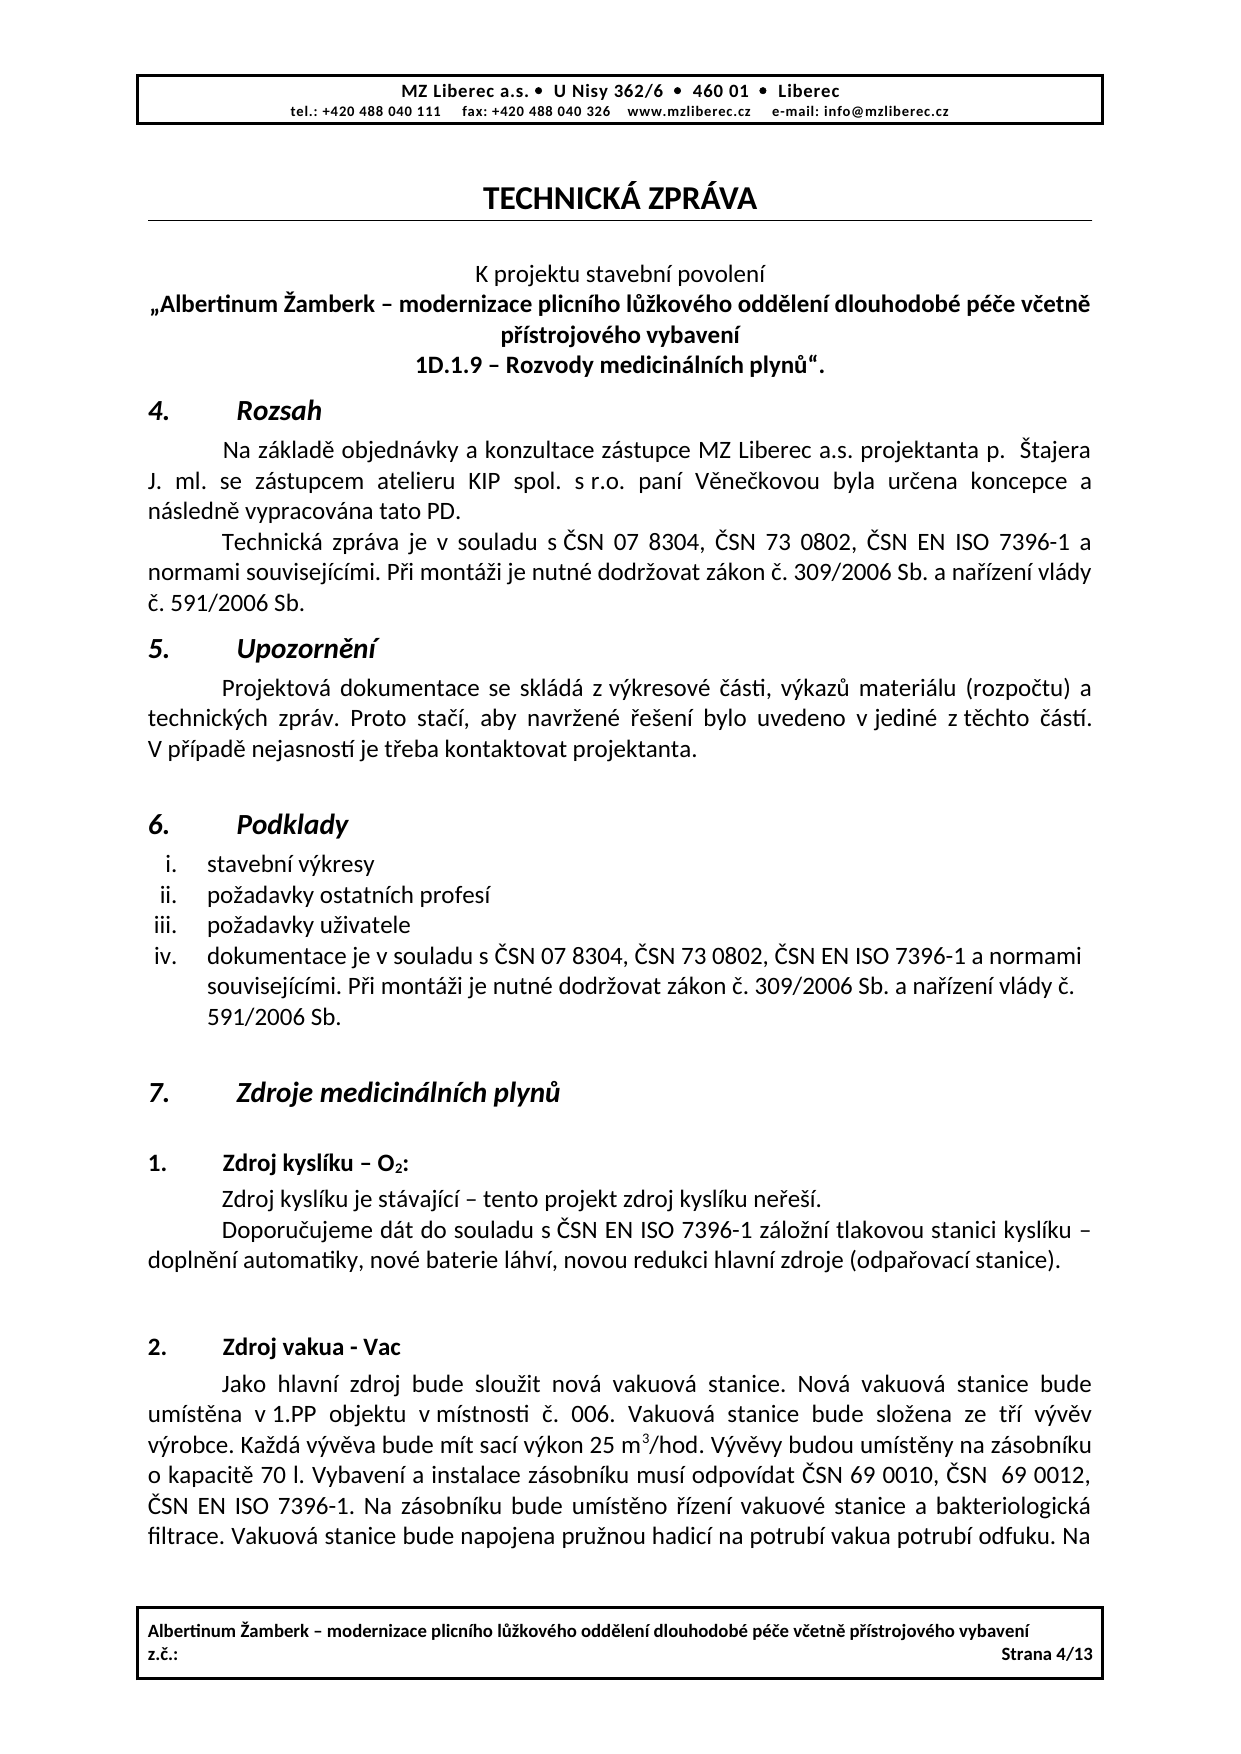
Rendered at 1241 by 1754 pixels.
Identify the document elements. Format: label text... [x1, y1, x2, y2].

subtitle Rozsah [148, 392, 1092, 428]
list požadavky ostatních profesí [177, 879, 1092, 909]
list dokumentace je v souladu s ČSN 07 8304, ČSN 73 0802, ČSN EN ISO 7396-1 a normami souvisejícími. Při montáži je nutné dodržovat zákon č. 309/2006 Sb. a nařízení vlády č. 591/2006 Sb. [177, 940, 1092, 1031]
text Technická zpráva je v souladu s ČSN 07 8304, ČSN 73 0802, ČSN EN ISO 7396-1 a normami souvisejícími. Při montáži je nutné dodržovat zákon č. 309/2006 Sb. a nařízení vlády č. 591/2006 Sb. [148, 526, 1092, 617]
text Projektová dokumentace se skládá z výkresové části, výkazů materiálu (rozpočtu) a technických zpráv. Proto stačí, aby navržené řešení bylo uvedeno v jediné z těchto částí. V případě nejasností je třeba kontaktovat projektanta. [148, 672, 1092, 763]
text K projektu stavební povolení [148, 258, 1092, 288]
text Zdroj kyslíku je stávající – tento projekt zdroj kyslíku neřeší. [148, 1183, 1092, 1214]
subtitle Podklady [148, 806, 1092, 842]
list požadavky uživatele [177, 909, 1092, 940]
subtitle Zdroj vakua - Vac [148, 1331, 1092, 1362]
text 1D.1.9 – Rozvody medicinálních plynů“. [148, 349, 1092, 380]
text Na základě objednávky a konzultace zástupce MZ Liberec a.s. projektanta p. Štajera J. ml. se zástupcem atelieru KIP spol. s r.o. paní Věnečkovou byla určena koncepce a následně vypracována tato PD. [148, 434, 1093, 526]
text „Albertinum Žamberk – modernizace plicního lůžkového oddělení dlouhodobé péče včetně přístrojového vybavení [148, 288, 1092, 349]
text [148, 1368, 1092, 1551]
text Doporučujeme dát do souladu s ČSN EN ISO 7396-1 záložní tlakovou stanici kyslíku – doplnění automatiky, nové baterie láhví, novou redukci hlavní zdroje (odpařovací stanice). [148, 1214, 1092, 1275]
subtitle Zdroje medicinálních plynů [148, 1074, 1092, 1110]
list stavební výkresy [177, 848, 1092, 879]
subtitle Upozornění [148, 630, 1092, 666]
subtitle TECHNICKÁ ZPRÁVA [148, 177, 1092, 220]
subtitle Zdroj kyslíku – O2: [148, 1147, 1092, 1177]
